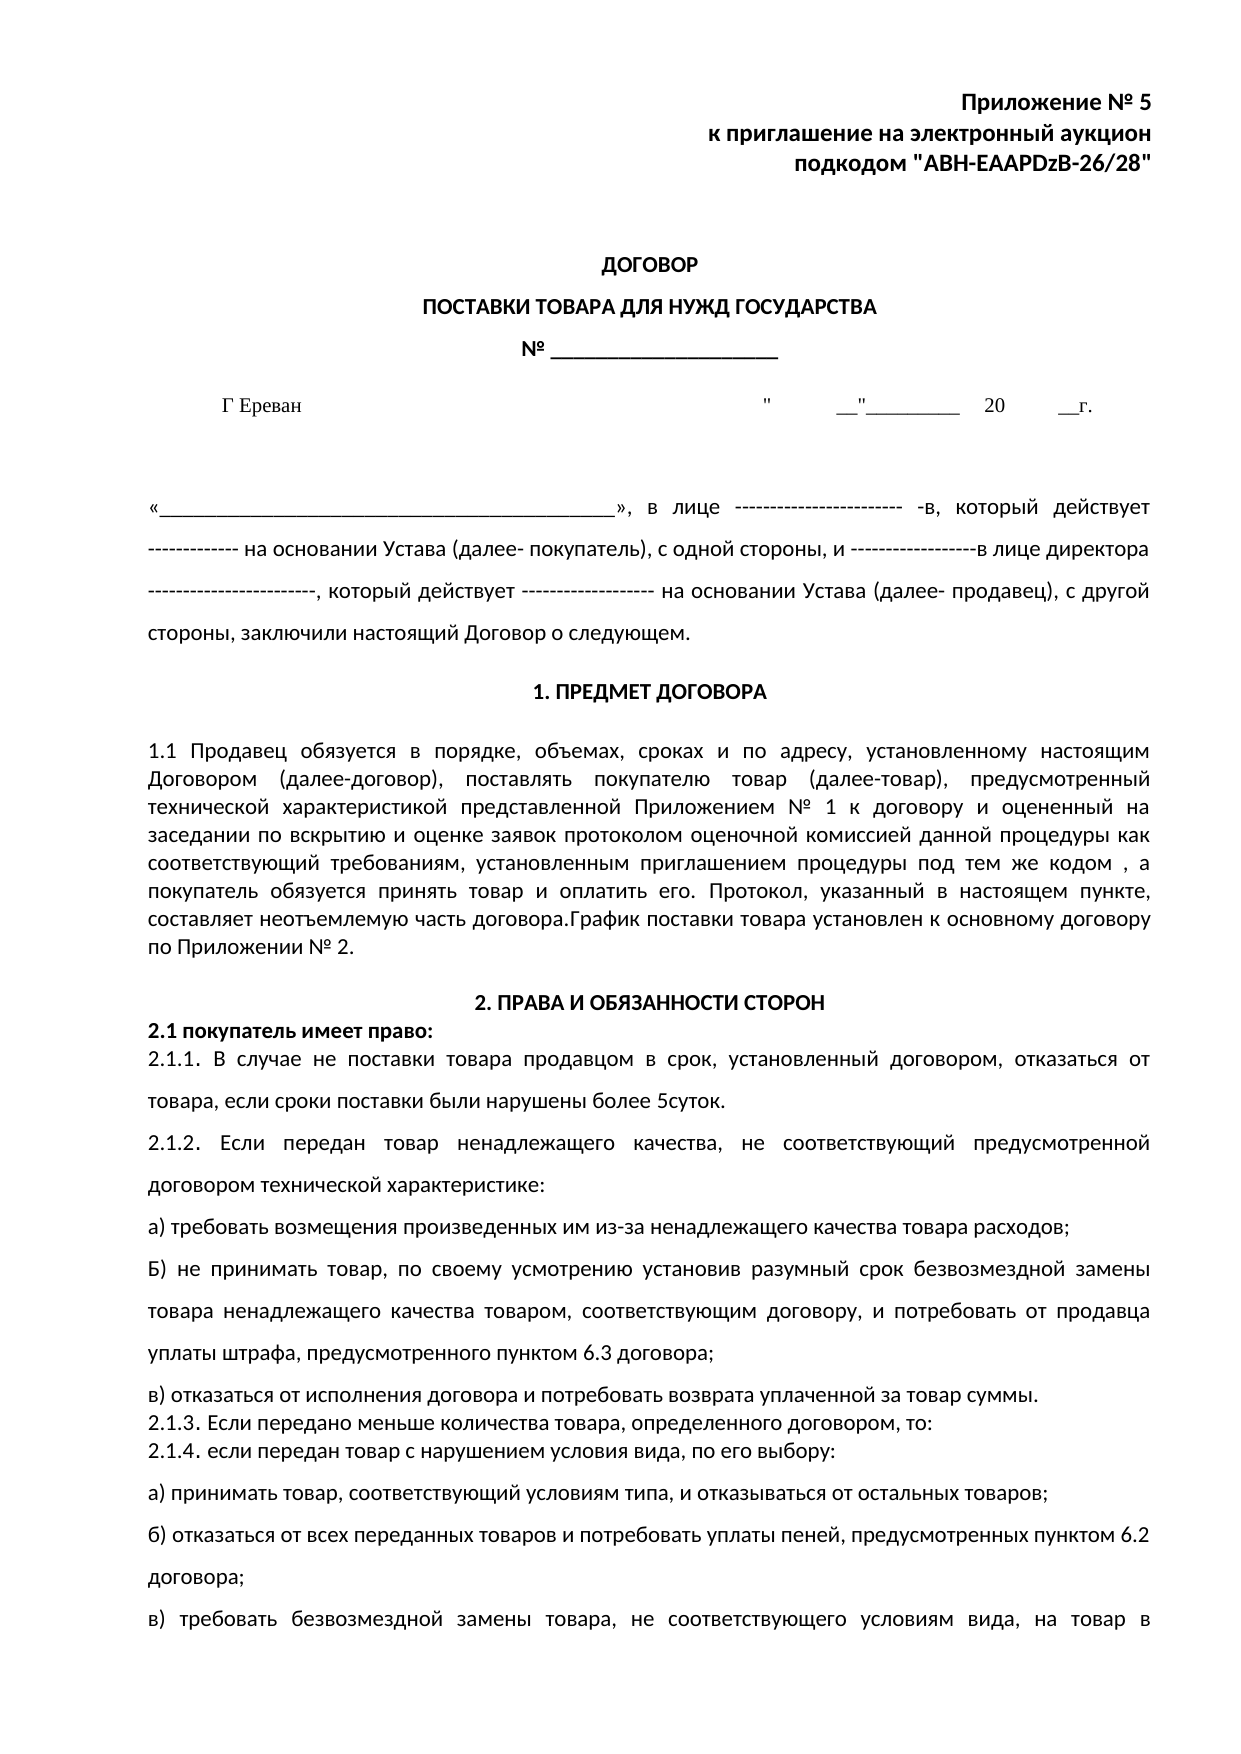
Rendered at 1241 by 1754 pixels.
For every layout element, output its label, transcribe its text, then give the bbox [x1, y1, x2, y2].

text 2.1.3․ Если передано меньше количества товара, определенного договором, то: [148, 1408, 1152, 1436]
text 1. ПРЕДМЕТ ДОГОВОРА [148, 677, 1152, 705]
list 2.1.2․ Если передан товар ненадлежащего качества, не соответствующий предусмотренной договором технической характеристике: [148, 1128, 1152, 1198]
list а) принимать товар, соответствующий условиям типа, и отказываться от остальных товаров; [148, 1478, 1152, 1506]
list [148, 1604, 1152, 1632]
list 2.1.4․ если передан товар с нарушением условия вида, по его выбору: [148, 1436, 1152, 1464]
list б) отказаться от всех переданных товаров и потребовать уплаты пеней, предусмотренных пунктом 6.2 договора; [148, 1520, 1152, 1590]
table_header Г Ереван [136, 393, 620, 434]
text «________________________________________», в лице ------------------------ -в, который действует ------------- на основании Устава (далее- покупатель), с одной стороны, и ------------------в лице директора ------------------------, который действует ------------------- на основании Устава (далее- продавец), с другой стороны, заключили настоящий Договор о следующем. [148, 492, 1152, 646]
list Б) не принимать товар, по своему усмотрению установив разумный срок безвозмездной замены товара ненадлежащего качества товаром, соответствующим договору, и потребовать от продавца уплаты штрафа, предусмотренного пунктом 6.3 договора; [148, 1254, 1152, 1366]
text подкодом "АBH-EAAPDzB-26/28" [177, 147, 1152, 178]
text № ____________________ [148, 334, 1152, 362]
list 2.1.1․ В случае не поставки товара продавцом в срок, установленный договором, отказаться от товара, если сроки поставки были нарушены более 5суток. [148, 1044, 1152, 1114]
text Приложение № 5 [148, 86, 1152, 117]
text ДОГОВОР [148, 251, 1152, 278]
text 2.1 покупатель имеет право: [148, 1016, 1152, 1044]
text 1.1 Продавец обязуется в порядке, объемах, сроках и по адресу, установленному настоящим Договором (далее-договор), поставлять покупателю товар (далее-товар), предусмотренный технической характеристикой представленной Приложением № 1 к договору и оцененный на заседании по вскрытию и оценке заявок протоколом оценочной комиссией данной процедуры как соответствующий требованиям, установленным приглашением процедуры под тем же кодом , а покупатель обязуется принять товар и оплатить его. Протокол, указанный в настоящем пункте, составляет неотъемлемую часть договора.График поставки товара установлен к основному договору по Приложении № 2. [148, 736, 1152, 960]
table_header " __"_________ 20 __г. [620, 393, 1104, 434]
text к приглашение на электронный аукцион [177, 117, 1152, 147]
list а) требовать возмещения произведенных им из-за ненадлежащего качества товара расходов; [148, 1212, 1152, 1240]
text в) отказаться от исполнения договора и потребовать возврата уплаченной за товар суммы. [148, 1380, 1152, 1408]
list 2. ПРАВА И ОБЯЗАННОСТИ СТОРОН [148, 988, 1152, 1016]
text ПОСТАВКИ ТОВАРА ДЛЯ НУЖД ГОСУДАРСТВА [148, 292, 1152, 321]
